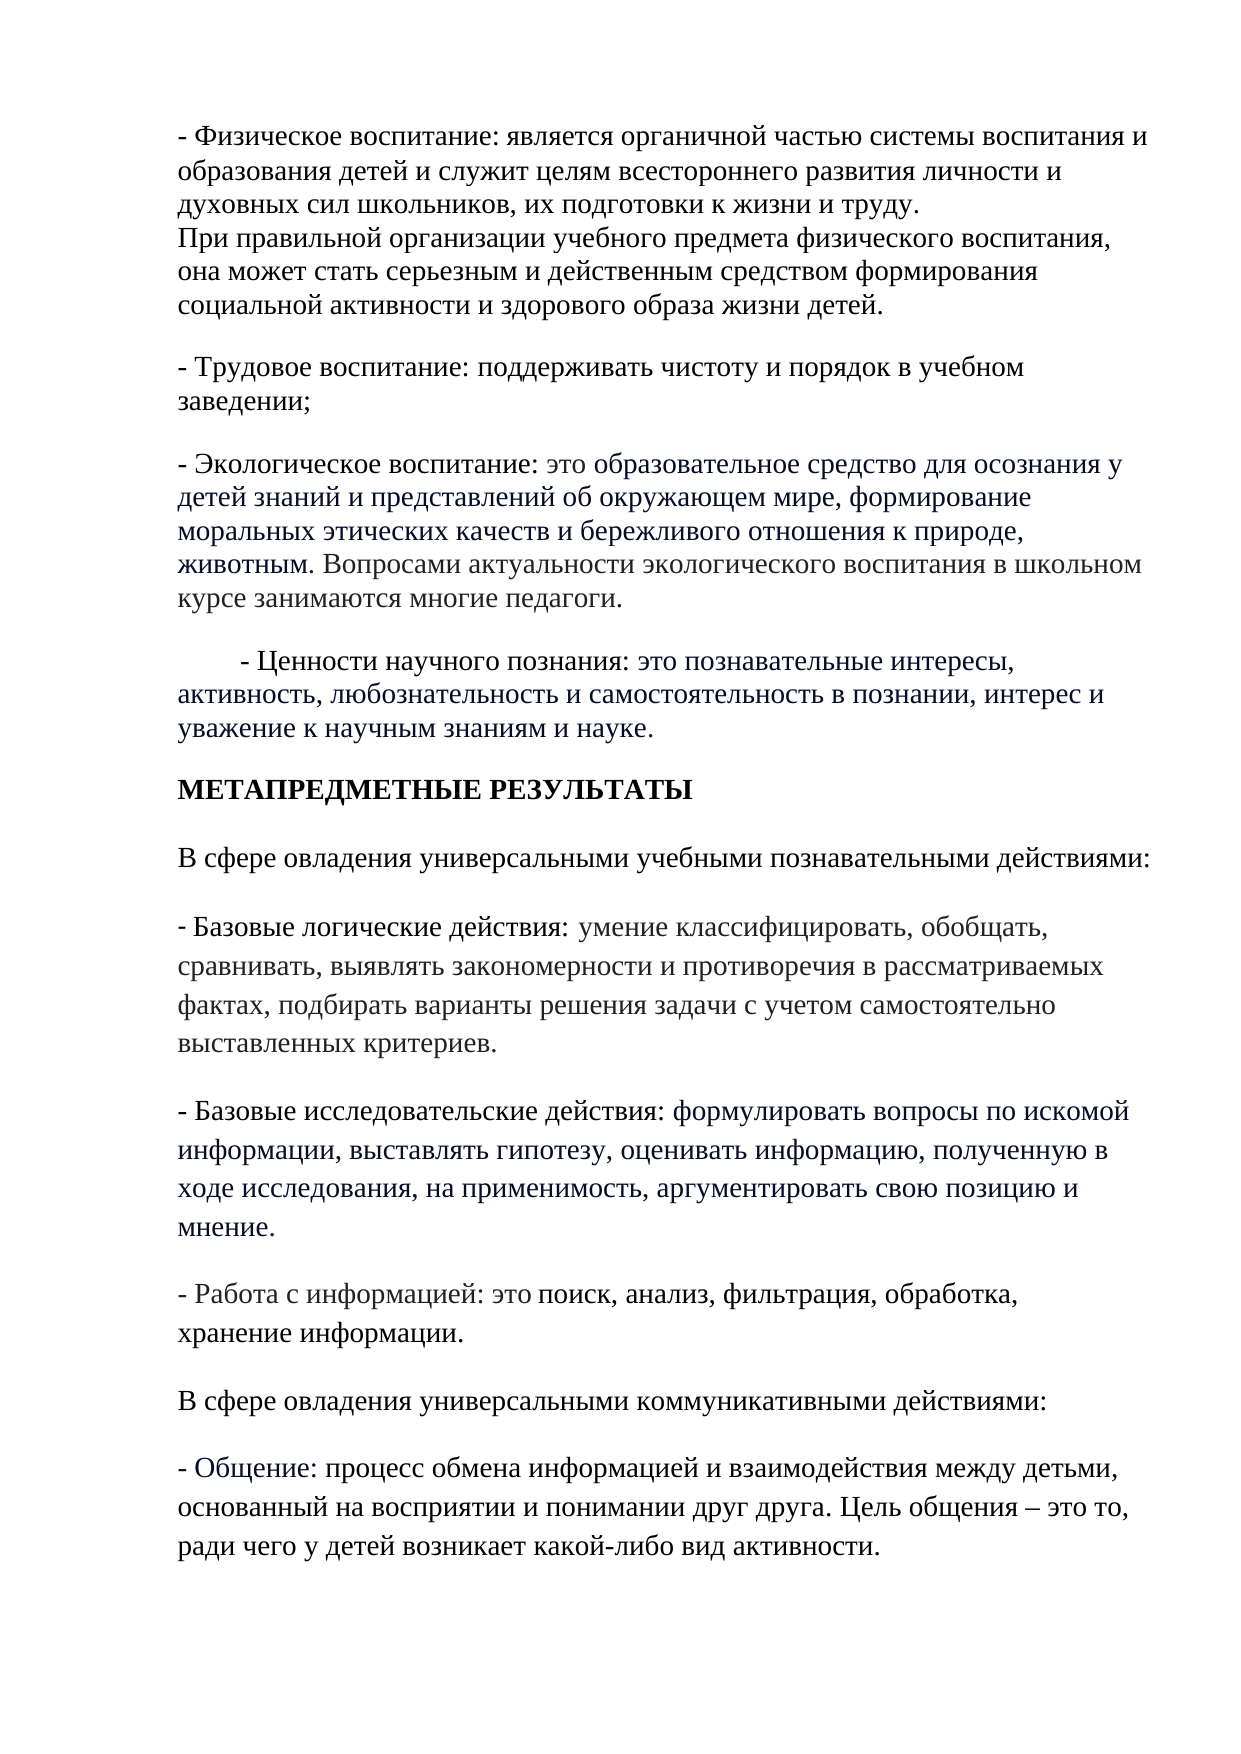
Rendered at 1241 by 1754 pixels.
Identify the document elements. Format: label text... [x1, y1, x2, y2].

text - Работа с информацией: это поиск, анализ, фильтрация, обработка, хранение информации. [177, 1507, 1152, 1579]
text - Базовые логические действия: умение классифицировать, обобщать, сравнивать, выявлять закономерности и противоречия в рассматриваемых фактах, подбирать варианты решения задачи с учетом самостоятельно выставленных критериев. [177, 1138, 1152, 1289]
text - Базовые исследовательские действия: формулировать вопросы по искомой информации, выставлять гипотезу, оценивать информацию, полученную в ходе исследования, на применимость, аргументировать свою позицию и мнение. [177, 1324, 1152, 1473]
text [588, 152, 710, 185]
text - Трудовое воспитание: поддерживать чистоту и порядок в учебном заведении; [177, 580, 1152, 647]
text - Ценности научного познания: это познавательные интересы, активность, любознательность и самостоятельность в познании, интерес и уважение к научным знаниям и науке. [177, 873, 1152, 974]
text - Экологическое воспитание: это образовательное средство для осознания у детей знаний и представлений об окружающем мире, формирование моральных этических качеств и бережливого отношения к природе, животным. Вопросами актуальности экологического воспитания в школьном курсе занимаются многие педагоги. [177, 676, 1152, 844]
text - Эстетическое воспитание: процесс формирования творчески активной личности ребенка, способного воспринимать и оценивать прекрасное, комическое, безобразное в жизни и искусстве, жить и творить «по законам красоты». - Физическое воспитание: является органичной частью системы воспитания и образования детей и служит целям всестороннего развития личности и духовных сил школьников, их подготовки к жизни и труду. При правильной организации учебного предмета физического воспитания, она может стать серьезным и действенным средством формирования социальной активности и здорового образа жизни детей. [177, 214, 1152, 551]
text МЕТАПРЕДМЕТНЫЕ РЕЗУЛЬТАТЫ [177, 1003, 1152, 1036]
